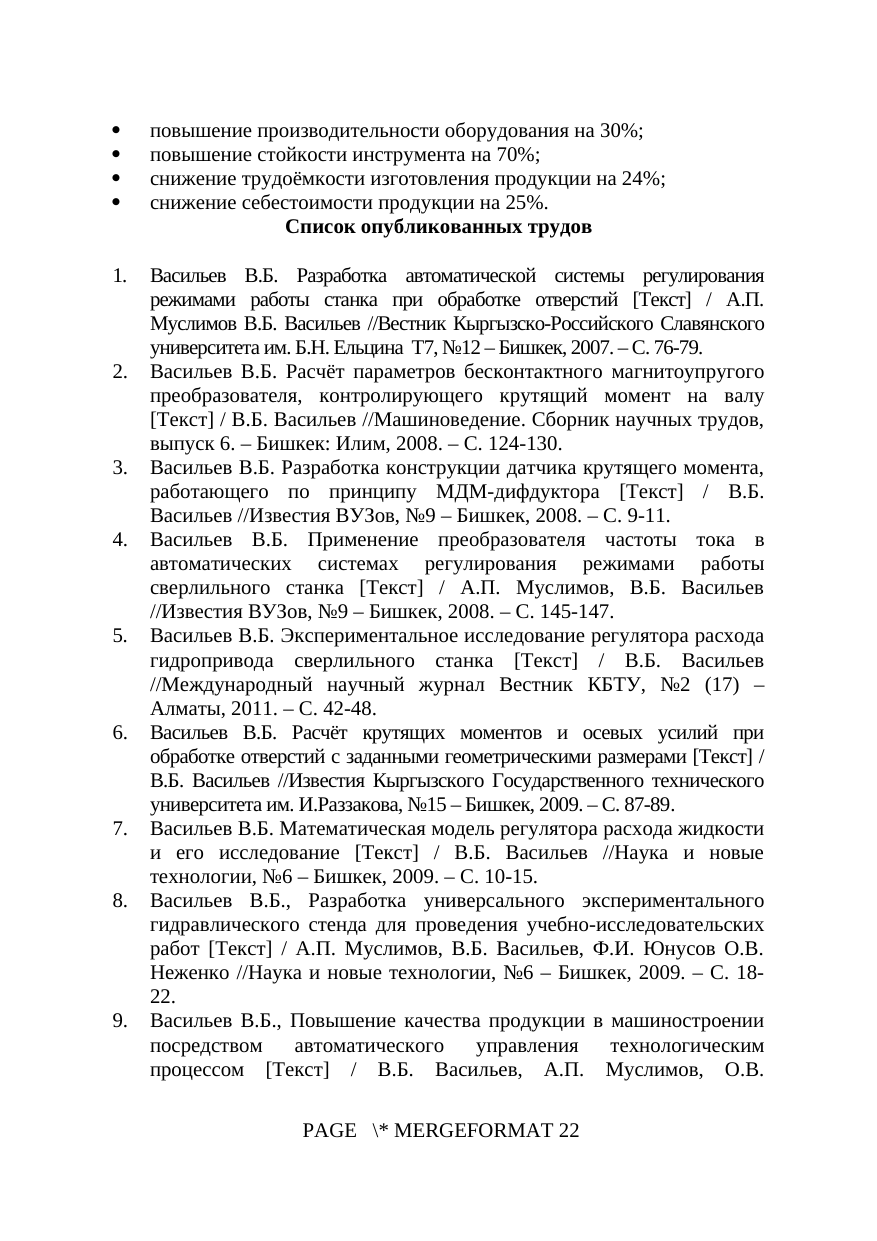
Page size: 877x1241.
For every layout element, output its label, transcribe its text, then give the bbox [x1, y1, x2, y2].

list Васильев В.Б. Применение преобразователя частоты тока в автоматических системах регулирования режимами работы сверлильного станка [Текст] / А.П. Муслимов, В.Б. Васильев //Известия ВУЗов, №9 – Бишкек, 2008. – С. 145-147. [112, 527, 765, 623]
list повышение производительности оборудования на 30%; [112, 118, 765, 142]
list Васильев В.Б. Разработка автоматической системы регулирования режимами работы станка при обработке отверстий [Текст] / А.П. Муслимов В.Б. Васильев //Вестник Кыргызско-Российского Славянского университета им. Б.Н. Ельцина Т7, №12 – Бишкек, 2007. – С. 76-79. [112, 262, 765, 359]
list Васильев В.Б. Математическая модель регулятора расхода жидкости и его исследование [Текст] / В.Б. Васильев //Наука и новые технологии, №6 – Бишкек, 2009. – С. 10-15. [112, 816, 765, 888]
list Васильев В.Б. Экспериментальное исследование регулятора расхода гидропривода сверлильного станка [Текст] / В.Б. Васильев //Международный научный журнал Вестник КБТУ, №2 (17) – Алматы, 2011. – С. 42-48. [112, 623, 765, 720]
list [112, 1008, 765, 1081]
list Васильев В.Б. Разработка конструкции датчика крутящего момента, работающего по принципу МДМ-дифдуктора [Текст] / В.Б. Васильев //Известия ВУЗов, №9 – Бишкек, 2008. – С. 9-11. [112, 455, 765, 527]
list Васильев В.Б. Расчёт крутящих моментов и осевых усилий при обработке отверстий с заданными геометрическими размерами [Текст] / В.Б. Васильев //Известия Кыргызского Государственного технического университета им. И.Раззакова, №15 – Бишкек, 2009. – С. 87-89. [112, 720, 765, 816]
list Васильев В.Б., Разработка универсального экспериментального гидравлического стенда для проведения учебно-исследовательских работ [Текст] / А.П. Муслимов, В.Б. Васильев, Ф.И. Юнусов О.В. Неженко //Наука и новые технологии, №6 – Бишкек, 2009. – С. 18-22. [112, 888, 765, 1008]
list снижение трудоёмкости изготовления продукции на 24%; [112, 166, 765, 190]
list Васильев В.Б. Расчёт параметров бесконтактного магнитоупругого преобразователя, контролирующего крутящий момент на валу [Текст] / В.Б. Васильев //Машиноведение. Сборник научных трудов, выпуск 6. – Бишкек: Илим, 2008. – С. 124-130. [112, 359, 765, 455]
list снижение себестоимости продукции на 25%. [112, 190, 765, 214]
text Список опубликованных трудов [112, 214, 765, 238]
list повышение стойкости инструмента на 70%; [112, 142, 765, 166]
